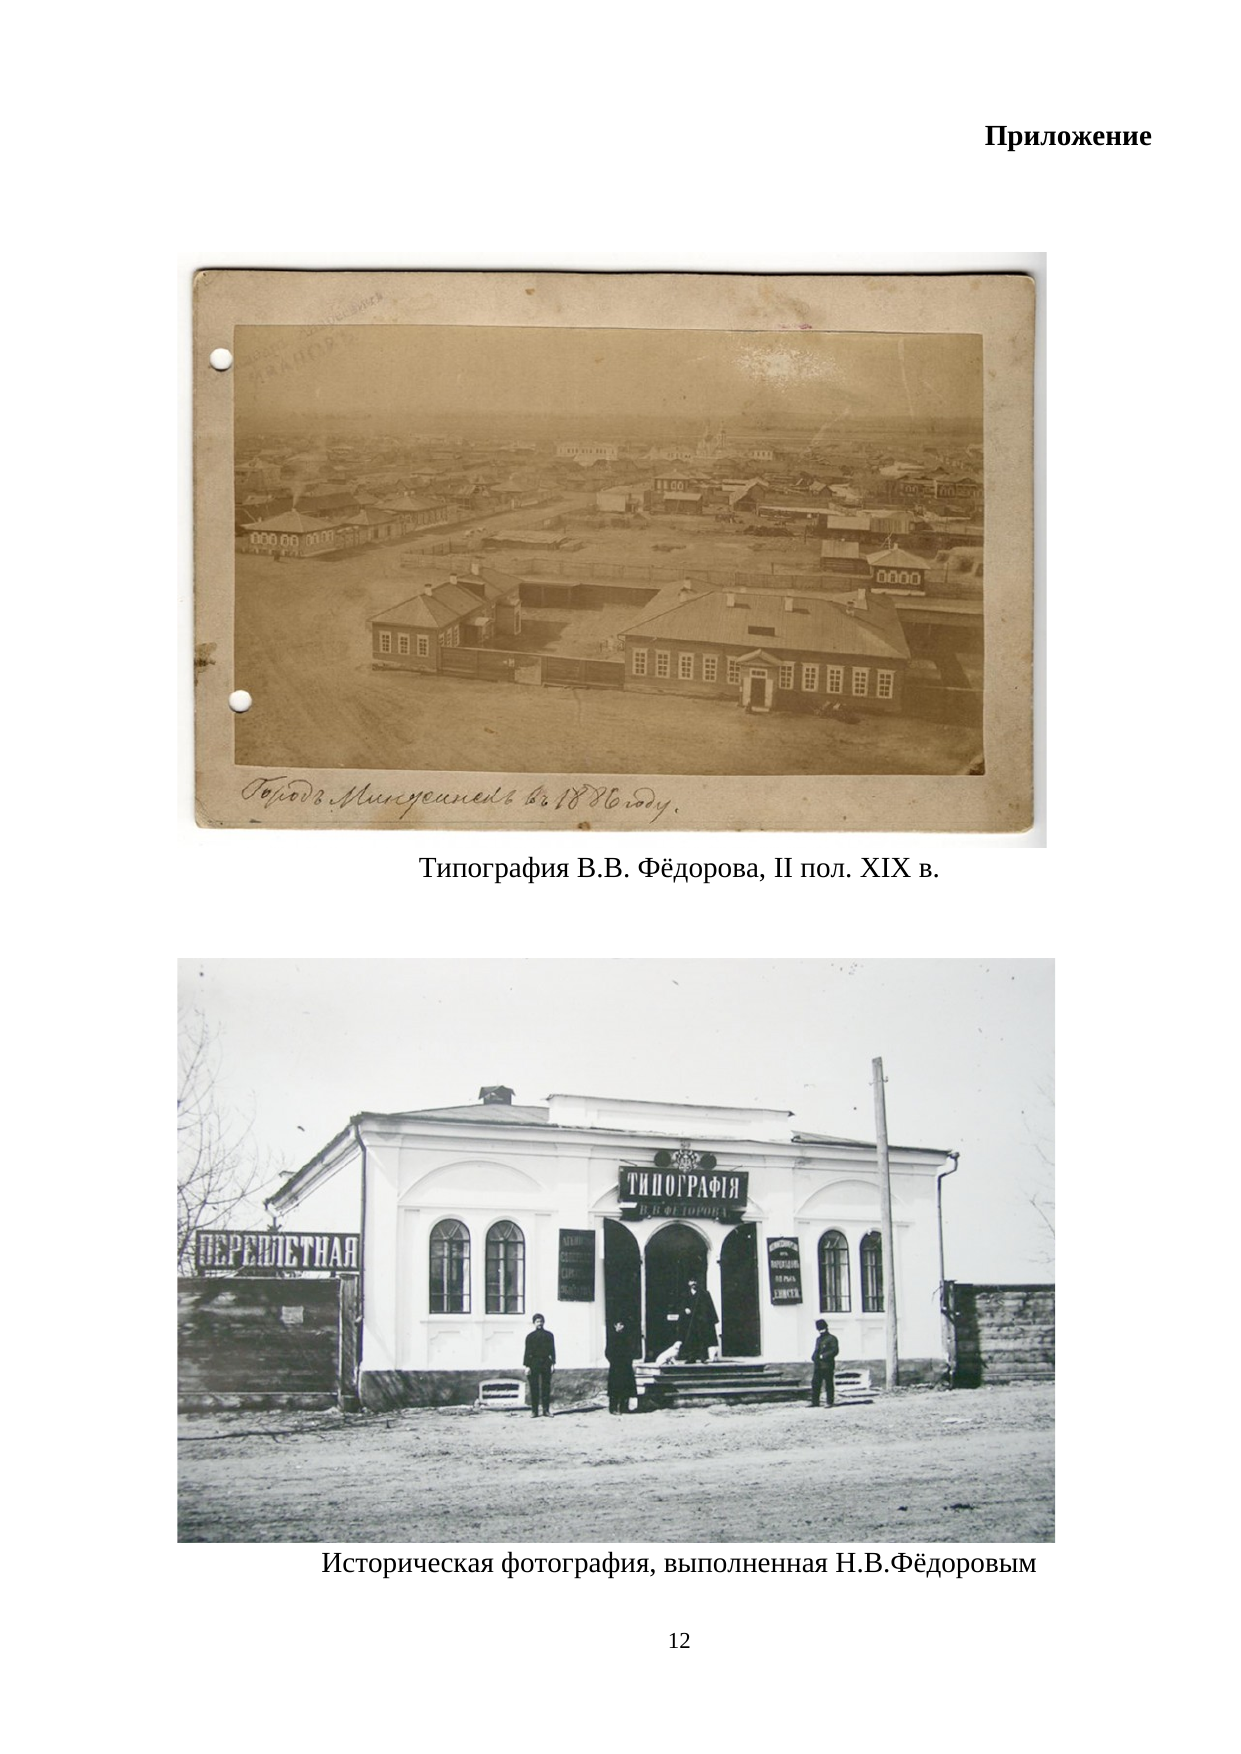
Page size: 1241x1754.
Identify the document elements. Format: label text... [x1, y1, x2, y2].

picture [177, 958, 1056, 1543]
text Историческая фотография, выполненная Н.В.Фёдоровым [177, 1545, 1181, 1578]
text Типография В.В. Фёдорова, II пол. XIX в. [177, 850, 1181, 884]
picture [177, 252, 1047, 848]
subtitle Приложение [177, 118, 1152, 152]
